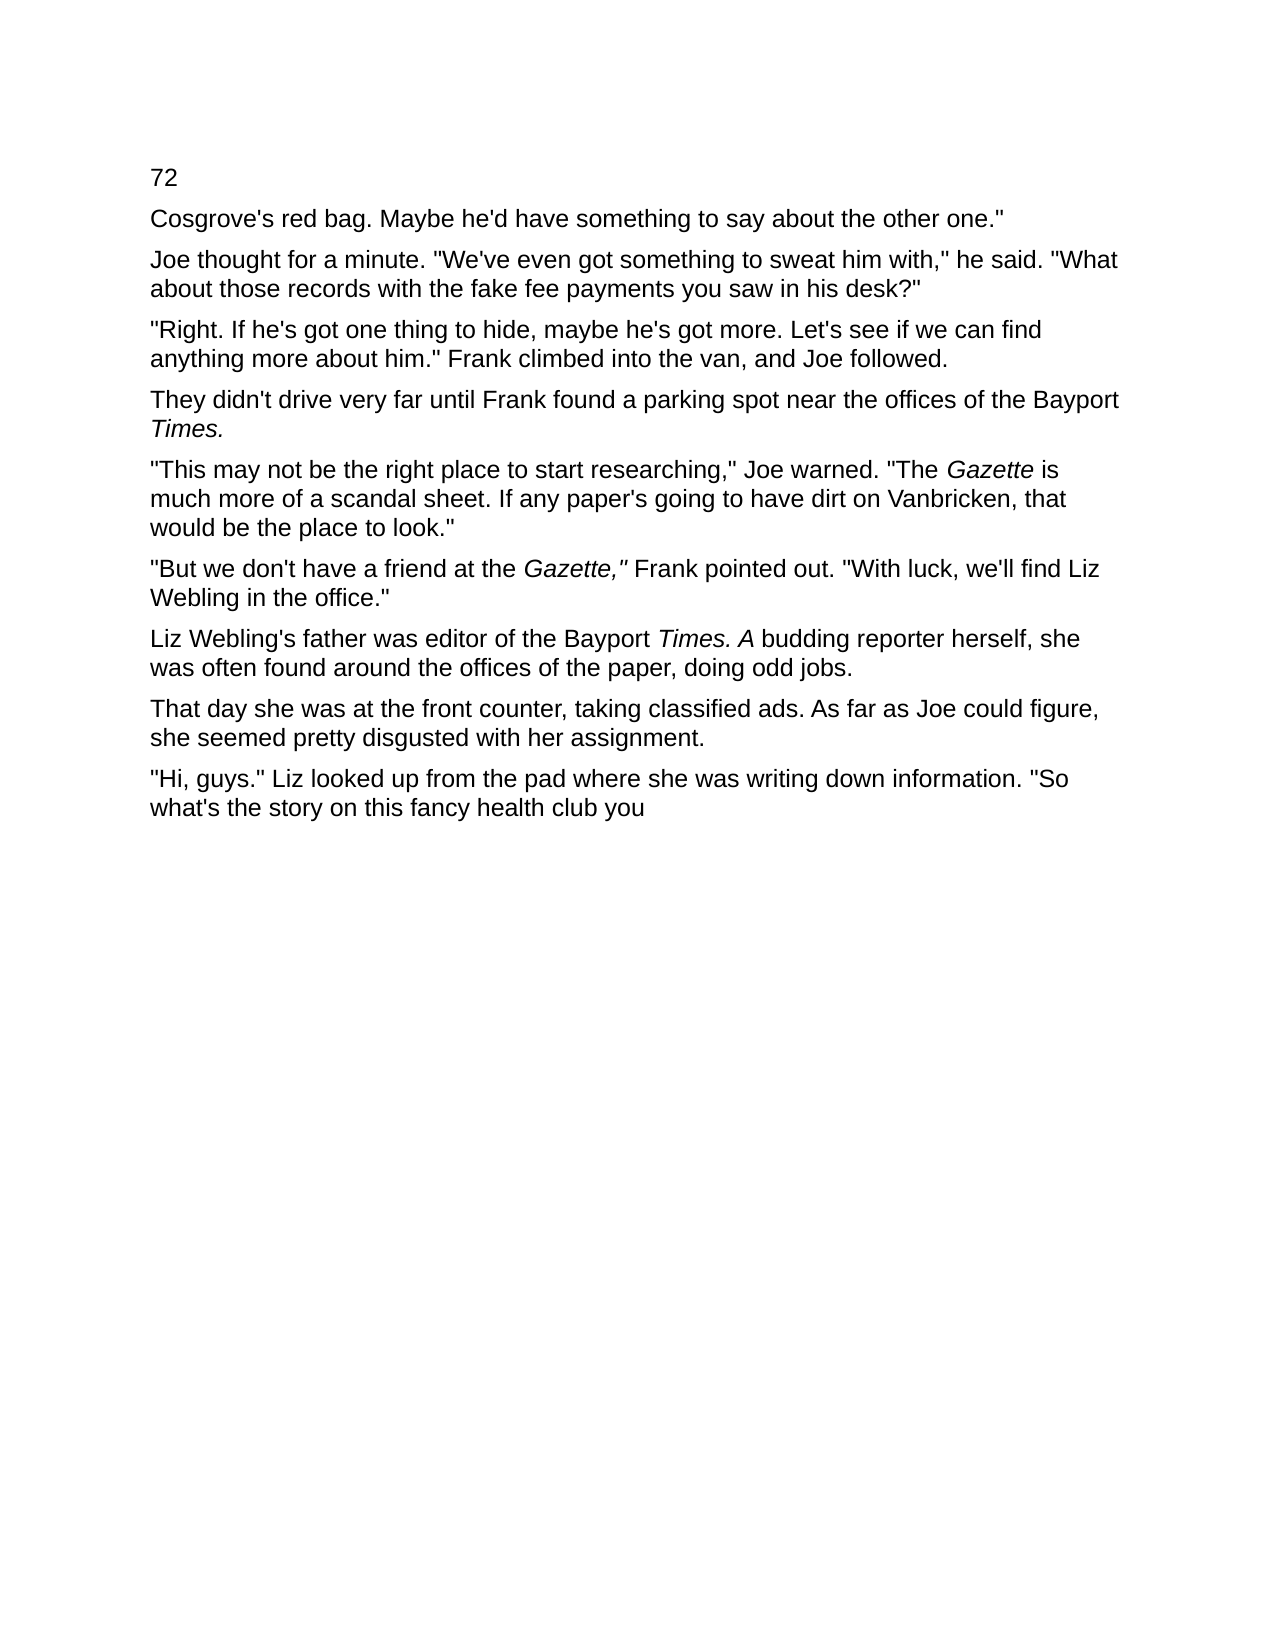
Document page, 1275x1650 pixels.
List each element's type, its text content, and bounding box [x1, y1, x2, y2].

text "Hi, guys." Liz looked up from the pad where she was writing down information. "So what's the story on this fancy health club you [150, 764, 1125, 821]
text They didn't drive very far until Frank found a parking spot near the offices of the Bayport Times. [150, 385, 1125, 442]
text 72 [150, 162, 1125, 191]
text Liz Webling's father was editor of the Bayport Times. A budding reporter herself, she was often found around the offices of the paper, doing odd jobs. [150, 624, 1125, 681]
text "But we don't have a friend at the Gazette," Frank pointed out. "With luck, we'll find Liz Webling in the office." [150, 554, 1125, 611]
text Joe thought for a minute. "We've even got something to sweat him with," he said. "What about those records with the fake fee payments you saw in his desk?" [150, 245, 1125, 302]
text "Right. If he's got one thing to hide, maybe he's got more. Let's see if we can find anything more about him." Frank climbed into the van, and Joe followed. [150, 315, 1125, 372]
text That day she was at the front counter, taking classified ads. As far as Joe could figure, she seemed pretty disgusted with her assignment. [150, 694, 1125, 751]
text Cosgrove's red bag. Maybe he'd have something to say about the other one." [150, 204, 1125, 232]
text "This may not be the right place to start researching," Joe warned. "The Gazette is much more of a scandal sheet. If any paper's going to have dirt on Vanbricken, that would be the place to look." [150, 455, 1125, 541]
